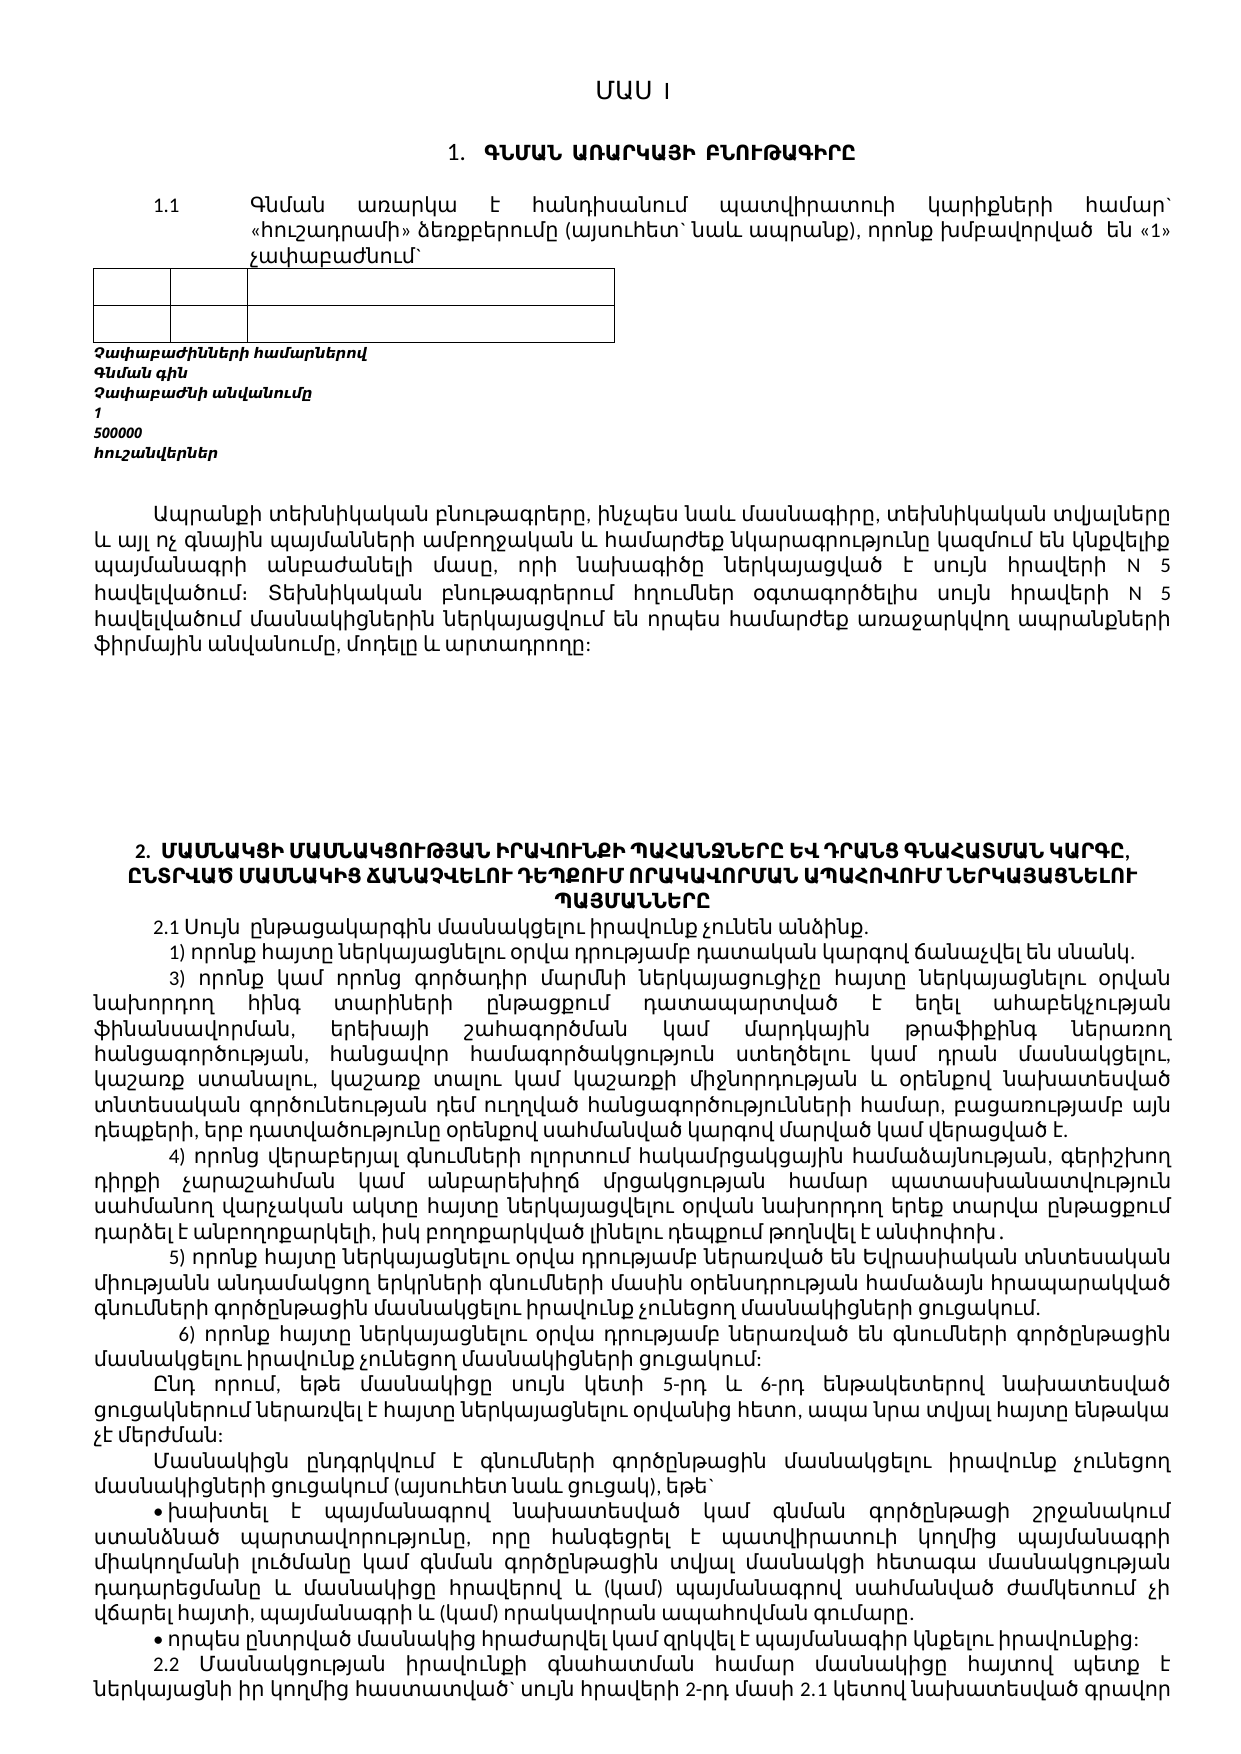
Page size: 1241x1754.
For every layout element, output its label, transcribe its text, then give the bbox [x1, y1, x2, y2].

text Մասնակիցն ընդգրկվում է գնումների գործընթացին մասնակցելու իրավունք չունեցող մասնակիցների ցուցակում (այսուհետ նաև ցուցակ), եթե` [94, 1448, 1171, 1499]
list ԳՆՄԱՆ ԱՌԱՐԿԱՅԻ ԲՆՈՒԹԱԳԻՐԸ [131, 136, 1171, 167]
text 2.1 Սույն ընթացակարգին մասնակցելու իրավունք չունեն անձինք. [94, 914, 1171, 939]
text • խախտել է պայմանագրով նախատեսված կամ գնման գործընթացի շրջանակում ստանձնած պարտավորությունը, որը հանգեցրել է պատվիրատուի կողմից պայմանագրի միակողմանի լուծմանը կամ գնման գործընթացին տվյալ մասնակցի հետագա մասնակցության դադարեցմանը և մասնակիցը հրավերով և (կամ) պայմանագրով սահմանված ժամկետում չի վճարել հայտի, պայմանագրի և (կամ) որակավորան ապահովման գումարը. [94, 1499, 1171, 1626]
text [94, 1651, 1171, 1702]
text Ապրանքի տեխնիկական բնութագրերը, ինչպես նաև մասնագիրը, տեխնիկական տվյալները և այլ ոչ գնային պայմանների ամբողջական և համարժեք նկարագրությունը կազմում են կնքվելիք պայմանագրի անբաժանելի մասը, որի նախագիծը ներկայացված է սույն հրավերի N 5 հավելվածում։ Տեխնիկական բնութագրերում հղումներ օգտագործելիս սույն հրավերի N 5 հավելվածում մասնակիցներին ներկայացվում են որպես համարժեք առաջարկվող ապրանքների ֆիրմային անվանումը, մոդելը և արտադրողը: [94, 501, 1171, 657]
text Ընդ որում, եթե մասնակիցը սույն կետի 5-րդ և 6-րդ ենթակետերով նախատեսված ցուցակներում ներառվել է հայտը ներկայացնելու օրվանից հետո, ապա նրա տվյալ հայտը ենթակա չէ մերժման: [94, 1372, 1171, 1448]
text 1) որոնք հայտը ներկայացնելու օրվա դրությամբ դատական կարգով ճանաչվել են սնանկ. [94, 939, 1171, 965]
text 2. ՄԱՍՆԱԿՑԻ ՄԱՍՆԱԿՑՈՒԹՅԱՆ ԻՐԱՎՈՒՆՔԻ ՊԱՀԱՆՋՆԵՐԸ ԵՎ ԴՐԱՆՑ ԳՆԱՀԱՏՄԱՆ ԿԱՐԳԸ, ԸՆՏՐՎԱԾ ՄԱՍՆԱԿԻՑ ՃԱՆԱՉՎԵԼՈՒ ԴԵՊՔՈՒՄ ՈՐԱԿԱՎՈՐՄԱՆ ԱՊԱՀՈՎՈՒՄ ՆԵՐԿԱՅԱՑՆԵԼՈՒ ՊԱՅՄԱՆՆԵՐԸ [94, 838, 1171, 914]
text 3) որոնք կամ որոնց գործադիր մարմնի ներկայացուցիչը հայտը ներկայացնելու օրվան նախորդող հինգ տարիների ընթացքում դատապարտված է եղել ահաբեկչության ֆինանսավորման, երեխայի շահագործման կամ մարդկային թրաֆիքինգ ներառող հանցագործության, հանցավոր համագործակցություն ստեղծելու կամ դրան մասնակցելու, կաշառք ստանալու, կաշառք տալու կամ կաշառքի միջնորդության և օրենքով նախատեսված տնտեսական գործունեության դեմ ուղղված հանցագործությունների համար, բացառությամբ այն դեպքերի, երբ դատվածությունը օրենքով սահմանված կարգով մարված կամ վերացված է. [94, 965, 1171, 1143]
text • որպես ընտրված մասնակից հրաժարվել կամ զրկվել է պայմանագիր կնքելու իրավունքից: [94, 1626, 1171, 1651]
text ՄԱՍ I [94, 75, 1171, 106]
subtitle Գնման առարկա է հանդիսանում պատվիրատուի կարիքների համար` «հուշադրամի» ձեռքբերումը (այսուհետ` նաև ապրանք), որոնք խմբավորված են «1» չափաբաժնում` [153, 192, 1171, 268]
text 5) որոնք հայտը ներկայացնելու օրվա դրությամբ ներառված են Եվրասիական տնտեսական միությանն անդամակցող երկրների գնումների մասին օրենսդրության համաձայն հրապարակված գնումների գործընթացին մասնակցելու իրավունք չունեցող մասնակիցների ցուցակում. [94, 1244, 1171, 1321]
text 6) որոնք հայտը ներկայացնելու օրվա դրությամբ ներառված են գնումների գործընթացին մասնակցելու իրավունք չունեցող մասնակիցների ցուցակում: [94, 1321, 1171, 1372]
text 4) որոնց վերաբերյալ գնումների ոլորտում հակամրցակցային համաձայնության, գերիշխող դիրքի չարաշահման կամ անբարեխիղճ մրցակցության համար պատասխանատվություն սահմանող վարչական ակտը հայտը ներկայացվելու օրվան նախորդող երեք տարվա ընթացքում դարձել է անբողոքարկելի, իսկ բողոքարկված լինելու դեպքում թողնվել է անփոփոխ․ [94, 1143, 1171, 1244]
